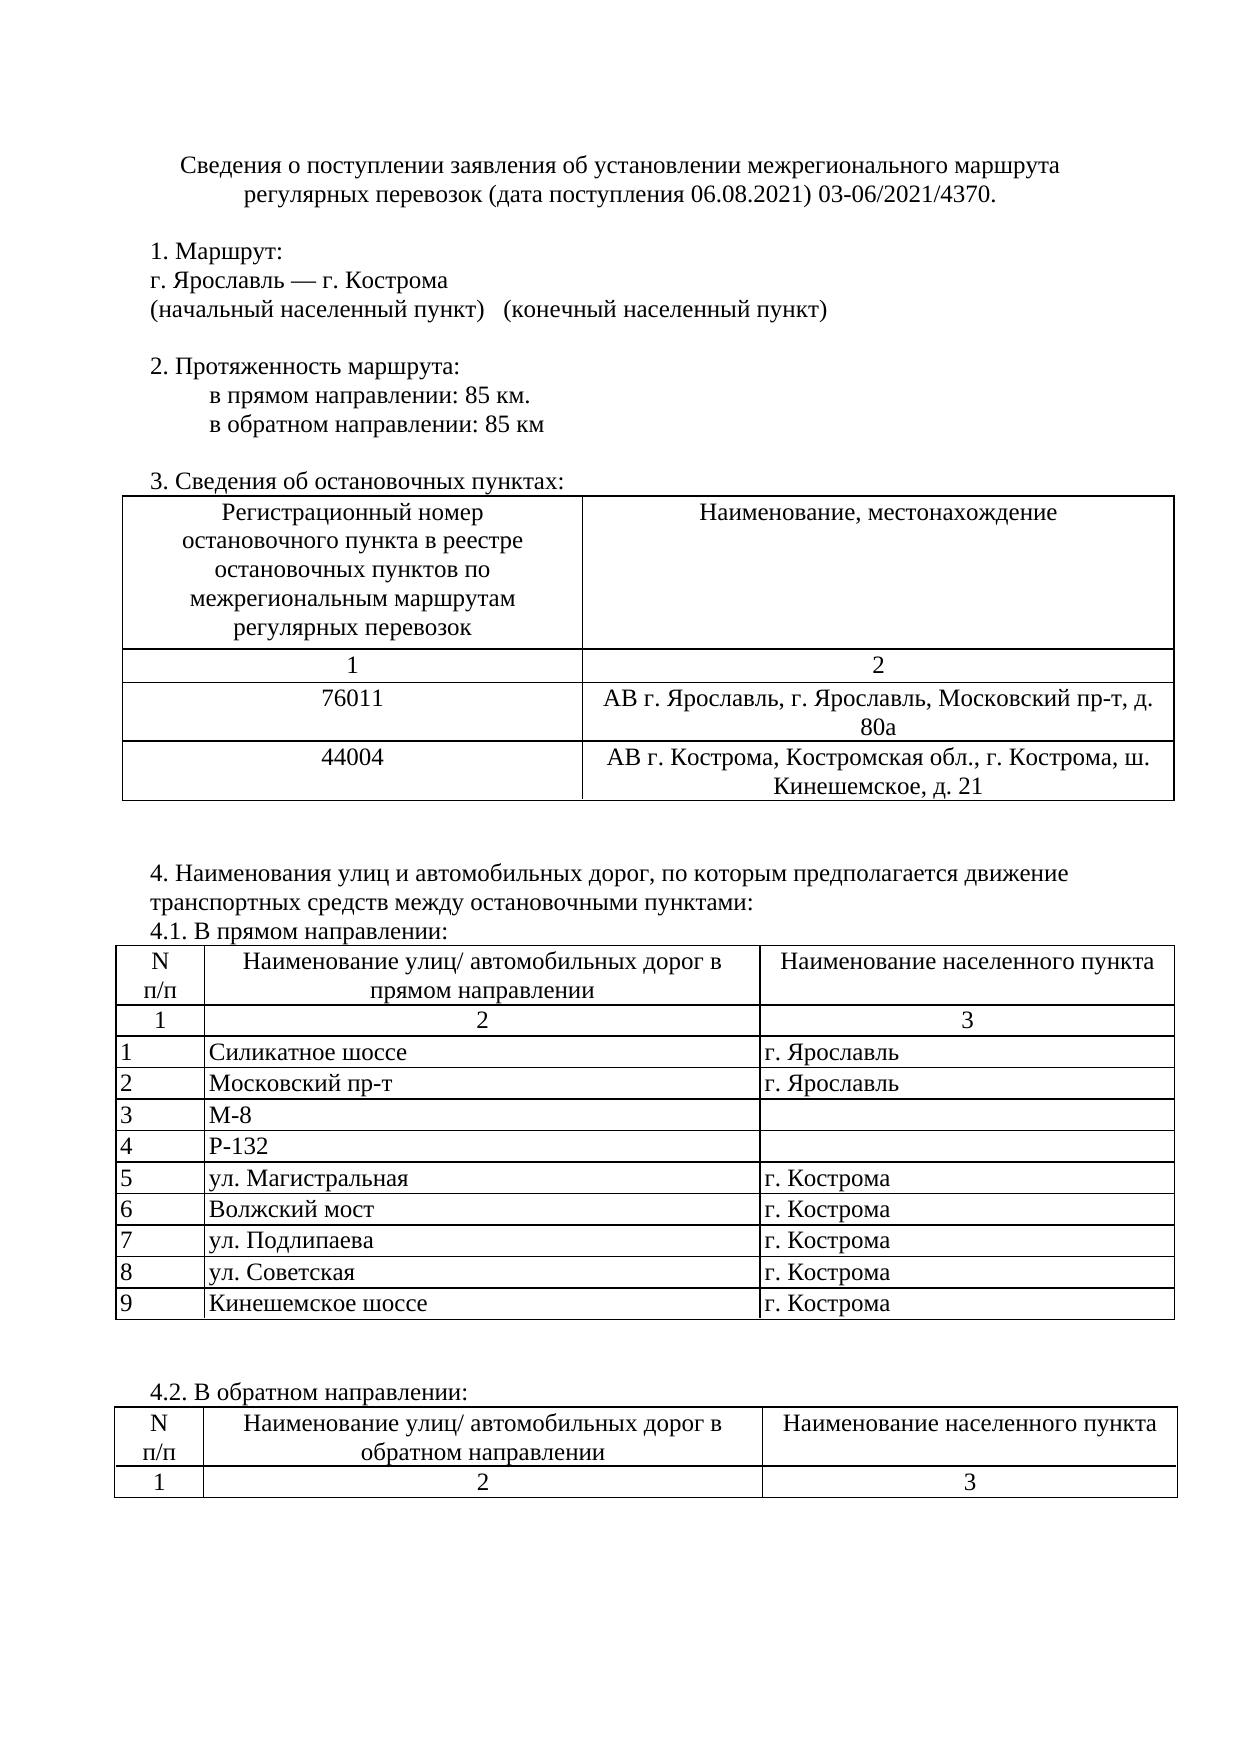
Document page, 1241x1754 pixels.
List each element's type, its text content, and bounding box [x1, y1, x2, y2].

table_cell ул. Подлипаева [205, 1226, 759, 1256]
table_cell 1 [117, 1006, 204, 1035]
table_cell 6 [117, 1194, 204, 1224]
table_header Наименование улиц/ автомобильных дорог в обратном направлении [204, 1408, 762, 1465]
table_cell 1 [115, 1466, 203, 1497]
table_cell г. Кострома [761, 1226, 1174, 1256]
table_cell АВ г. Ярославль, г. Ярославль, Московский пр-т, д. 80а [583, 683, 1173, 740]
table_cell 5 [117, 1163, 204, 1193]
text 4.2. В обратном направлении: [150, 1377, 1090, 1406]
table_cell 2 [117, 1068, 204, 1098]
table_cell Кинешемское шоссе [205, 1289, 759, 1318]
text Сведения о поступлении заявления об установлении межрегионального маршрута регулярных перевозок (дата поступления 06.08.2021) 03-06/2021/4370. [150, 150, 1090, 207]
table_header Наименование улиц/ автомобильных дорог в прямом направлении [205, 946, 759, 1004]
table_cell 2 [583, 650, 1173, 681]
table_cell 3 [763, 1465, 1177, 1497]
table_cell г. Кострома [761, 1194, 1174, 1224]
table_cell г. Ярославль [761, 1037, 1174, 1067]
table_cell 3 [117, 1100, 204, 1130]
table_header N п/п [115, 1408, 203, 1465]
text 1. Маршрут: [150, 236, 1090, 265]
table_cell Волжский мост [205, 1194, 759, 1224]
table_cell АВ г. Кострома, Костромская обл., г. Кострома, ш. Кинешемское, д. 21 [583, 742, 1173, 799]
text в прямом направлении: 85 км. [150, 380, 1090, 409]
table_cell 9 [117, 1289, 204, 1318]
table_cell ул. Магистральная [205, 1163, 759, 1193]
text 3. Сведения об остановочных пунктах: [150, 466, 1090, 495]
text в обратном направлении: 85 км [150, 409, 1090, 437]
text 4.1. В прямом направлении: [150, 916, 1090, 945]
table_cell Московский пр-т [205, 1068, 759, 1098]
table_cell г. Кострома [761, 1257, 1174, 1287]
table_header Регистрационный номер остановочного пункта в реестре остановочных пунктов по межрегиональным маршрутам регулярных перевозок [123, 497, 582, 648]
table_cell г. Кострома [761, 1163, 1174, 1193]
table_header Наименование населенного пункта [761, 946, 1174, 1004]
table_cell 3 [761, 1006, 1174, 1035]
text 2. Протяженность маршрута: [150, 351, 1090, 380]
table_cell 2 [205, 1006, 759, 1035]
table_cell 44004 [123, 742, 582, 799]
table_cell 4 [117, 1131, 204, 1161]
table_header Наименование населенного пункта [763, 1408, 1177, 1465]
table_cell М-8 [205, 1100, 759, 1130]
table_cell ул. Советская [205, 1257, 759, 1287]
table_cell [761, 1131, 1174, 1161]
text г. Ярославль — г. Кострома [150, 265, 1090, 294]
table_cell г. Ярославль [761, 1068, 1174, 1098]
table_header N п/п [117, 946, 204, 1004]
table_cell 1 [117, 1037, 204, 1067]
table_cell Силикатное шоссе [205, 1037, 759, 1067]
table_cell 8 [117, 1257, 204, 1287]
table_cell [761, 1100, 1174, 1130]
text (начальный населенный пункт) (конечный населенный пункт) [150, 294, 1090, 322]
table_cell г. Кострома [761, 1289, 1174, 1318]
table_header Наименование, местонахождение [583, 497, 1173, 648]
table_cell 1 [123, 650, 582, 681]
table_cell 7 [117, 1226, 204, 1256]
text 4. Наименования улиц и автомобильных дорог, по которым предполагается движение транспортных средств между остановочными пунктами: [150, 858, 1090, 916]
table_cell 2 [204, 1467, 762, 1497]
table_cell 76011 [123, 683, 582, 740]
table_cell Р-132 [205, 1131, 759, 1161]
